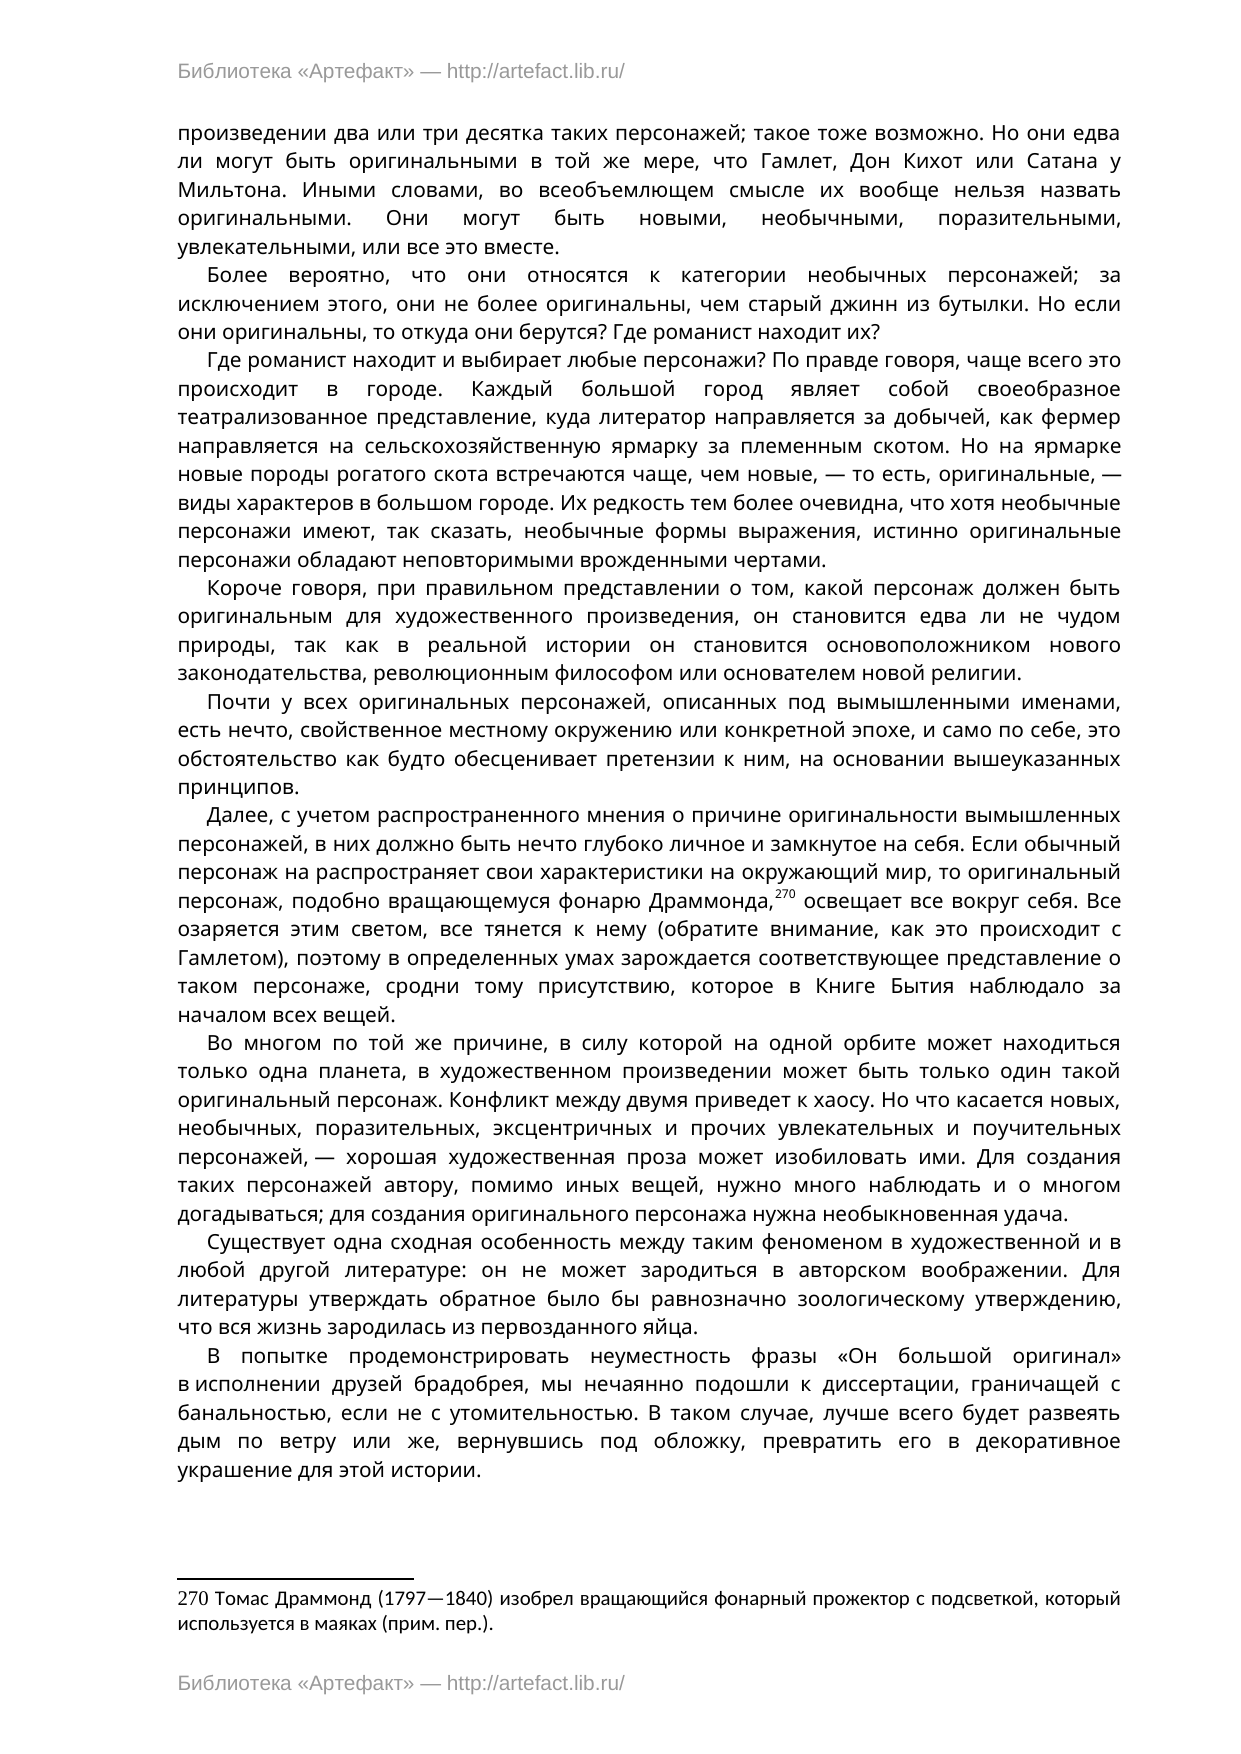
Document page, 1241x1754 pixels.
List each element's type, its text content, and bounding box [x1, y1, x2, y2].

text Существует одна сходная особенность между таким феноменом в художественной и в любой другой литературе: он не может зародиться в авторском воображении. Для литературы утверждать обратное было бы равнозначно зоологическому утверждению, что вся жизнь зародилась из первозданного яйца. [177, 1227, 1122, 1341]
text Короче говоря, при правильном представлении о том, какой персонаж должен быть оригинальным для художественного произведения, он становится едва ли не чудом природы, так как в реальной истории он становится основоположником нового законодательства, революционным философом или основателем новой религии. [177, 573, 1122, 687]
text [177, 118, 1122, 260]
text Где романист находит и выбирает любые персонажи? По правде говоря, чаще всего это происходит в городе. Каждый большой город являет собой своеобразное театрализованное представление, куда литератор направляется за добычей, как фермер направляется на сельскохозяйственную ярмарку за племенным скотом. Но на ярмарке новые породы рогатого скота встречаются чаще, чем новые, — то есть, оригинальные, — виды характеров в большом городе. Их редкость тем более очевидна, что хотя необычные персонажи имеют, так сказать, необычные формы выражения, истинно оригинальные персонажи обладают неповторимыми врожденными чертами. [177, 346, 1122, 573]
text В попытке продемонстрировать неуместность фразы «Он большой оригинал» в исполнении друзей брадобрея, мы нечаянно подошли к диссертации, граничащей с банальностью, если не с утомительностью. В таком случае, лучше всего будет развеять дым по ветру или же, вернувшись под обложку, превратить его в декоративное украшение для этой истории. [177, 1341, 1122, 1483]
text Более вероятно, что они относятся к категории необычных персонажей; за исключением этого, они не более оригинальны, чем старый джинн из бутылки. Но если они оригинальны, то откуда они берутся? Где романист находит их? [177, 260, 1122, 346]
text Далее, с учетом распространенного мнения о причине оригинальности вымышленных персонажей, в них должно быть нечто глубоко личное и замкнутое на себя. Если обычный персонаж на распространяет свои характеристики на окружающий мир, то оригинальный персонаж, подобно вращающемуся фонарю Драммонда, освещает все вокруг себя. Все озаряется этим светом, все тянется к нему (обратите внимание, как это происходит с Гамлетом), поэтому в определенных умах зарождается соответствующее представление о таком персонаже, сродни тому присутствию, которое в Книге Бытия наблюдало за началом всех вещей. [177, 801, 1122, 1028]
text Почти у всех оригинальных персонажей, описанных под вымышленными именами, есть нечто, свойственное местному окружению или конкретной эпохе, и само по себе, это обстоятельство как будто обесценивает претензии к ним, на основании вышеуказанных принципов. [177, 687, 1122, 801]
text Во многом по той же причине, в силу которой на одной орбите может находиться только одна планета, в художественном произведении может быть только один такой оригинальный персонаж. Конфликт между двумя приведет к хаосу. Но что касается новых, необычных, поразительных, эксцентричных и прочих увлекательных и поучительных персонажей, — хорошая художественная проза может изобиловать ими. Для создания таких персонажей автору, помимо иных вещей, нужно много наблюдать и о многом догадываться; для создания оригинального персонажа нужна необыкновенная удача. [177, 1028, 1122, 1227]
